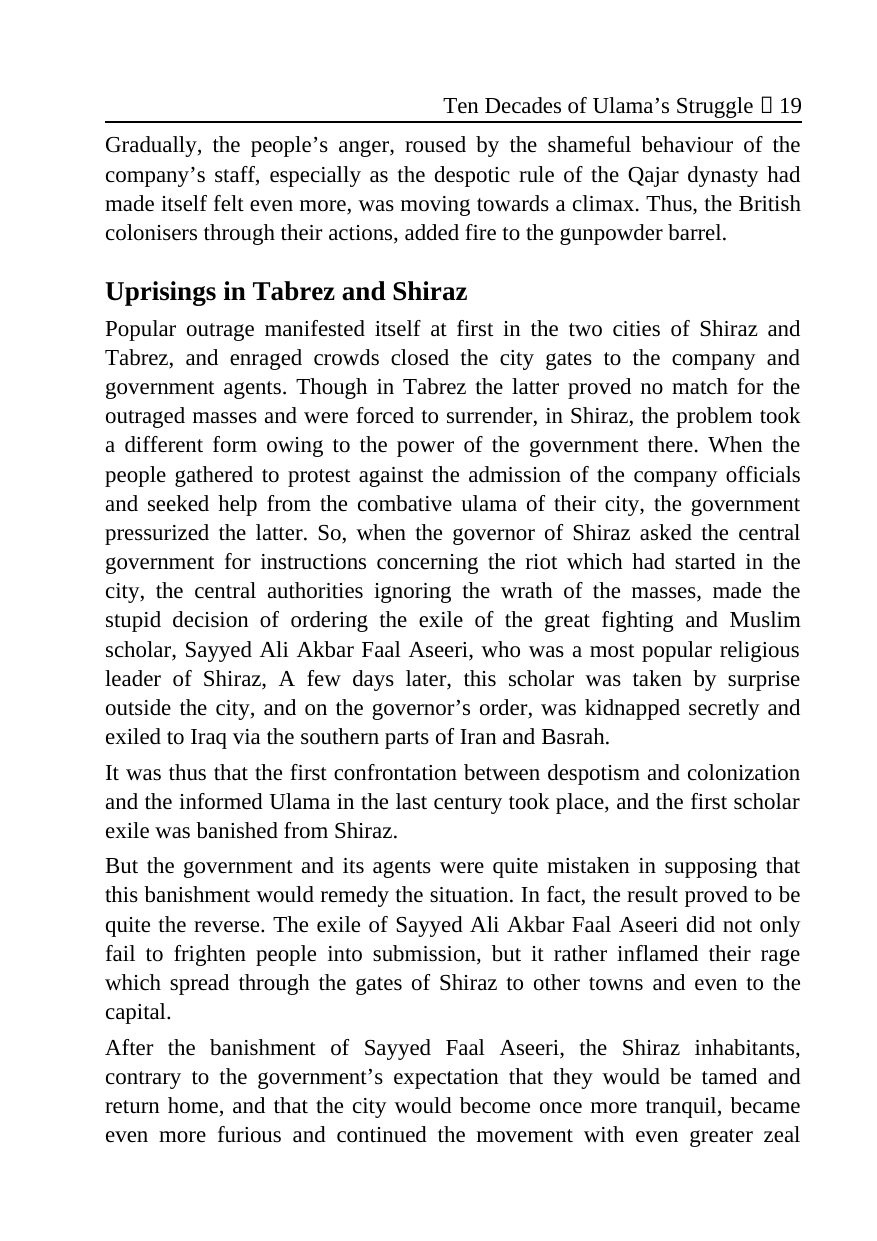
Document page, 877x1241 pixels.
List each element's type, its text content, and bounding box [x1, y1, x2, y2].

text But the government and its agents were quite mistaken in supposing that this banishment would remedy the situation. In fact, the result proved to be quite the reverse. The exile of Sayyed Ali Akbar Faal Aseeri did not only fail to frighten people into submission, but it rather inflamed their rage which spread through the gates of Shiraz to other towns and even to the capital. [105, 850, 802, 1025]
text Gradually, the people’s anger, roused by the shameful behaviour of the company’s staff, especially as the despotic rule of the Qajar dynasty had made itself felt even more, was moving towards a climax. Thus, the British colonisers through their actions, added fire to the gunpowder barrel. [105, 129, 802, 246]
text Popular outrage manifested itself at first in the two cities of Shiraz and Tabrez, and enraged crowds closed the city gates to the company and government agents. Though in Tabrez the latter proved no match for the outraged masses and were forced to surrender, in Shiraz, the problem took a different form owing to the power of the government there. When the people gathered to protest against the admission of the company officials and seeked help from the combative ulama of their city, the government pressurized the latter. So, when the governor of Shiraz asked the central government for instructions concerning the riot which had started in the city, the central authorities ignoring the wrath of the masses, made the stupid decision of ordering the exile of the great fighting and Muslim scholar, Sayyed Ali Akbar Faal Aseeri, who was a most popular religious leader of Shiraz, A few days later, this scholar was taken by surprise outside the city, and on the governor’s order, was kidnapped secretly and exiled to Iraq via the southern parts of Iran and Basrah. [105, 313, 802, 750]
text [105, 1032, 802, 1148]
subtitle Uprisings in Tabrez and Shiraz [105, 275, 802, 307]
text It was thus that the first confrontation between despotism and colonization and the informed Ulama in the last century took place, and the first scholar exile was banished from Shiraz. [105, 757, 802, 844]
